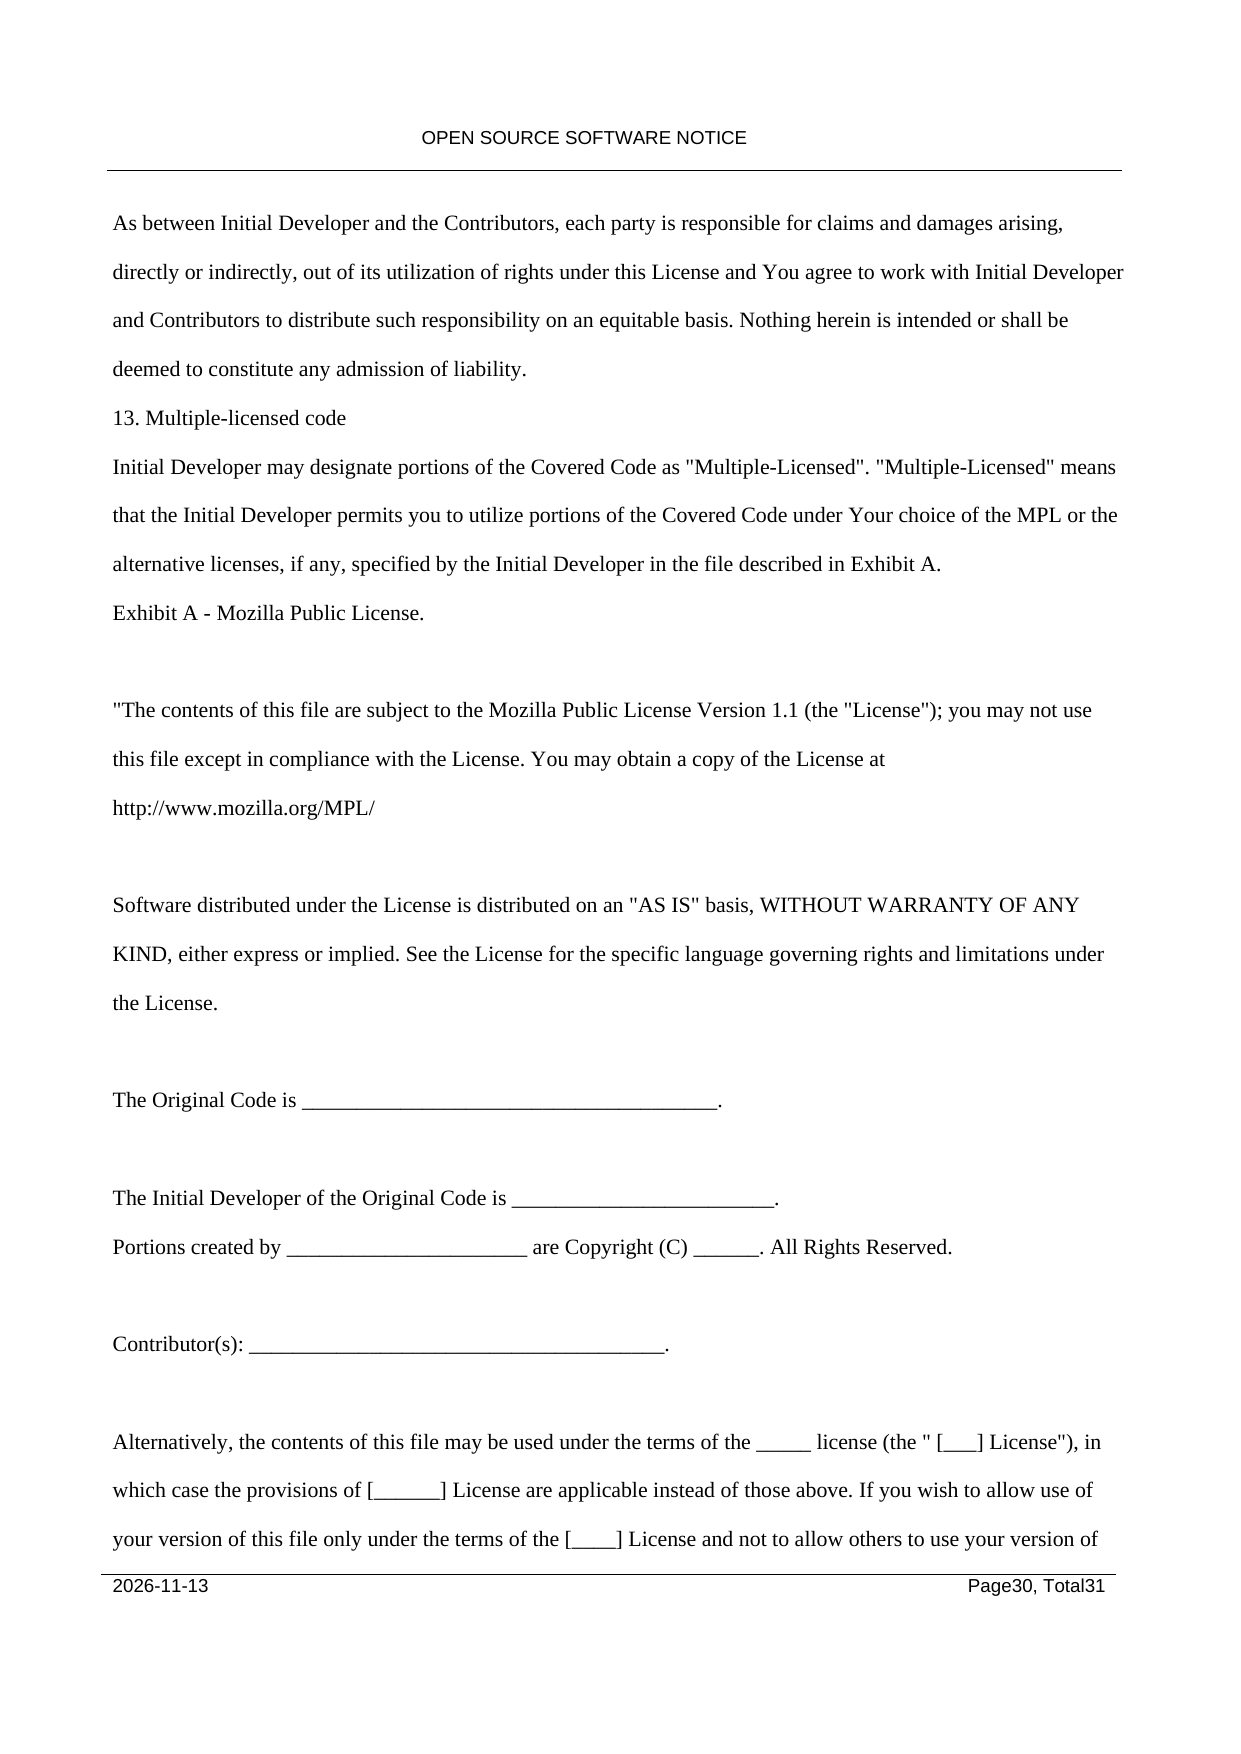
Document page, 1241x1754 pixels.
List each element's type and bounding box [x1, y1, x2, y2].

text [112, 206, 1128, 1555]
